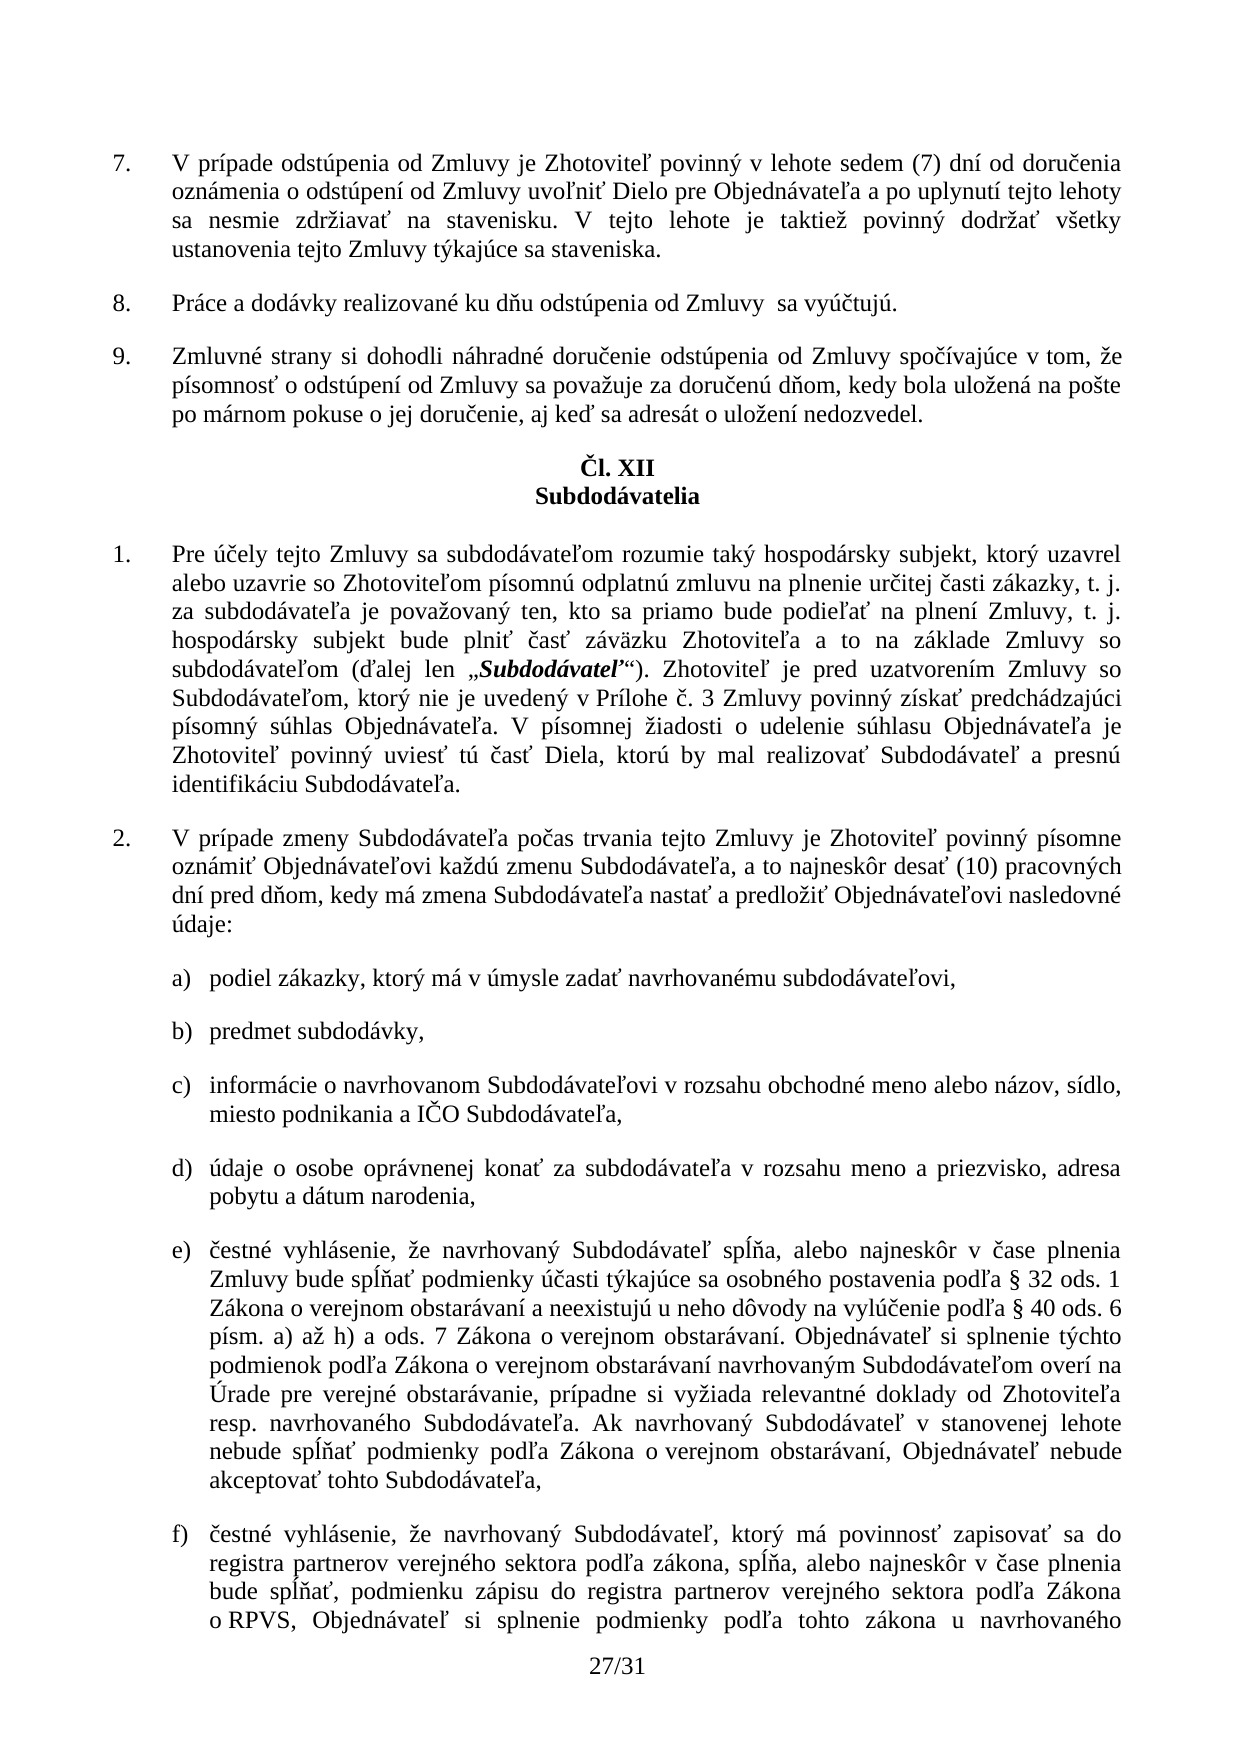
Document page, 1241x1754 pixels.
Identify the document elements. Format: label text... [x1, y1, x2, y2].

list podiel zákazky, ktorý má v úmysle zadať navrhovanému subdodávateľovi, [172, 963, 1122, 991]
list Pre účely tejto Zmluvy sa subdodávateľom rozumie taký hospodársky subjekt, ktorý uzavrel alebo uzavrie so Zhotoviteľom písomnú odplatnú zmluvu na plnenie určitej časti zákazky, t. j. za subdodávateľa je považovaný ten, kto sa priamo bude podieľať na plnení Zmluvy, t. j. hospodársky subjekt bude plniť časť záväzku Zhotoviteľa a to na základe Zmluvy so subdodávateľom (ďalej len „Subdodávateľ“). Zhotoviteľ je pred uzatvorením Zmluvy so Subdodávateľom, ktorý nie je uvedený v Prílohe č. 3 Zmluvy povinný získať predchádzajúci písomný súhlas Objednávateľa. V písomnej žiadosti o udelenie súhlasu Objednávateľa je Zhotoviteľ povinný uviesť tú časť Diela, ktorú by mal realizovať Subdodávateľ a presnú identifikáciu Subdodávateľa. [112, 539, 1122, 798]
text Subdodávatelia [112, 481, 1122, 510]
list Zmluvné strany si dohodli náhradné doručenie odstúpenia od Zmluvy spočívajúce v tom, že písomnosť o odstúpení od Zmluvy sa považuje za doručenú dňom, kedy bola uložená na pošte po márnom pokuse o jej doručenie, aj keď sa adresát o uložení nedozvedel. [112, 341, 1122, 428]
list čestné vyhlásenie, že navrhovaný Subdodávateľ spĺňa, alebo najneskôr v čase plnenia Zmluvy bude spĺňať podmienky účasti týkajúce sa osobného postavenia podľa § 32 ods. 1 Zákona o verejnom obstarávaní a neexistujú u neho dôvody na vylúčenie podľa § 40 ods. 6 písm. a) až h) a ods. 7 Zákona o verejnom obstarávaní. Objednávateľ si splnenie týchto podmienok podľa Zákona o verejnom obstarávaní navrhovaným Subdodávateľom overí na Úrade pre verejné obstarávanie, prípadne si vyžiada relevantné doklady od Zhotoviteľa resp. navrhovaného Subdodávateľa. Ak navrhovaný Subdodávateľ v stanovenej lehote nebude spĺňať podmienky podľa Zákona o verejnom obstarávaní, Objednávateľ nebude akceptovať tohto Subdodávateľa, [172, 1235, 1122, 1494]
list V prípade odstúpenia od Zmluvy je Zhotoviteľ povinný v lehote sedem (7) dní od doručenia oznámenia o odstúpení od Zmluvy uvoľniť Dielo pre Objednávateľa a po uplynutí tejto lehoty sa nesmie zdržiavať na stavenisku. V tejto lehote je taktiež povinný dodržať všetky ustanovenia tejto Zmluvy týkajúce sa staveniska. [112, 148, 1122, 263]
list informácie o navrhovanom Subdodávateľovi v rozsahu obchodné meno alebo názov, sídlo, miesto podnikania a IČO Subdodávateľa, [172, 1070, 1122, 1128]
list Práce a dodávky realizované ku dňu odstúpenia od Zmluvy sa vyúčtujú. [112, 288, 1122, 316]
list predmet subdodávky, [172, 1016, 1122, 1045]
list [172, 1519, 1122, 1634]
list údaje o osobe oprávnenej konať za subdodávateľa v rozsahu meno a priezvisko, adresa pobytu a dátum narodenia, [172, 1153, 1122, 1210]
list V prípade zmeny Subdodávateľa počas trvania tejto Zmluvy je Zhotoviteľ povinný písomne oznámiť Objednávateľovi každú zmenu Subdodávateľa, a to najneskôr desať (10) pracovných dní pred dňom, kedy má zmena Subdodávateľa nastať a predložiť Objednávateľovi nasledovné údaje: [112, 823, 1122, 938]
text Čl. XII [112, 453, 1122, 481]
